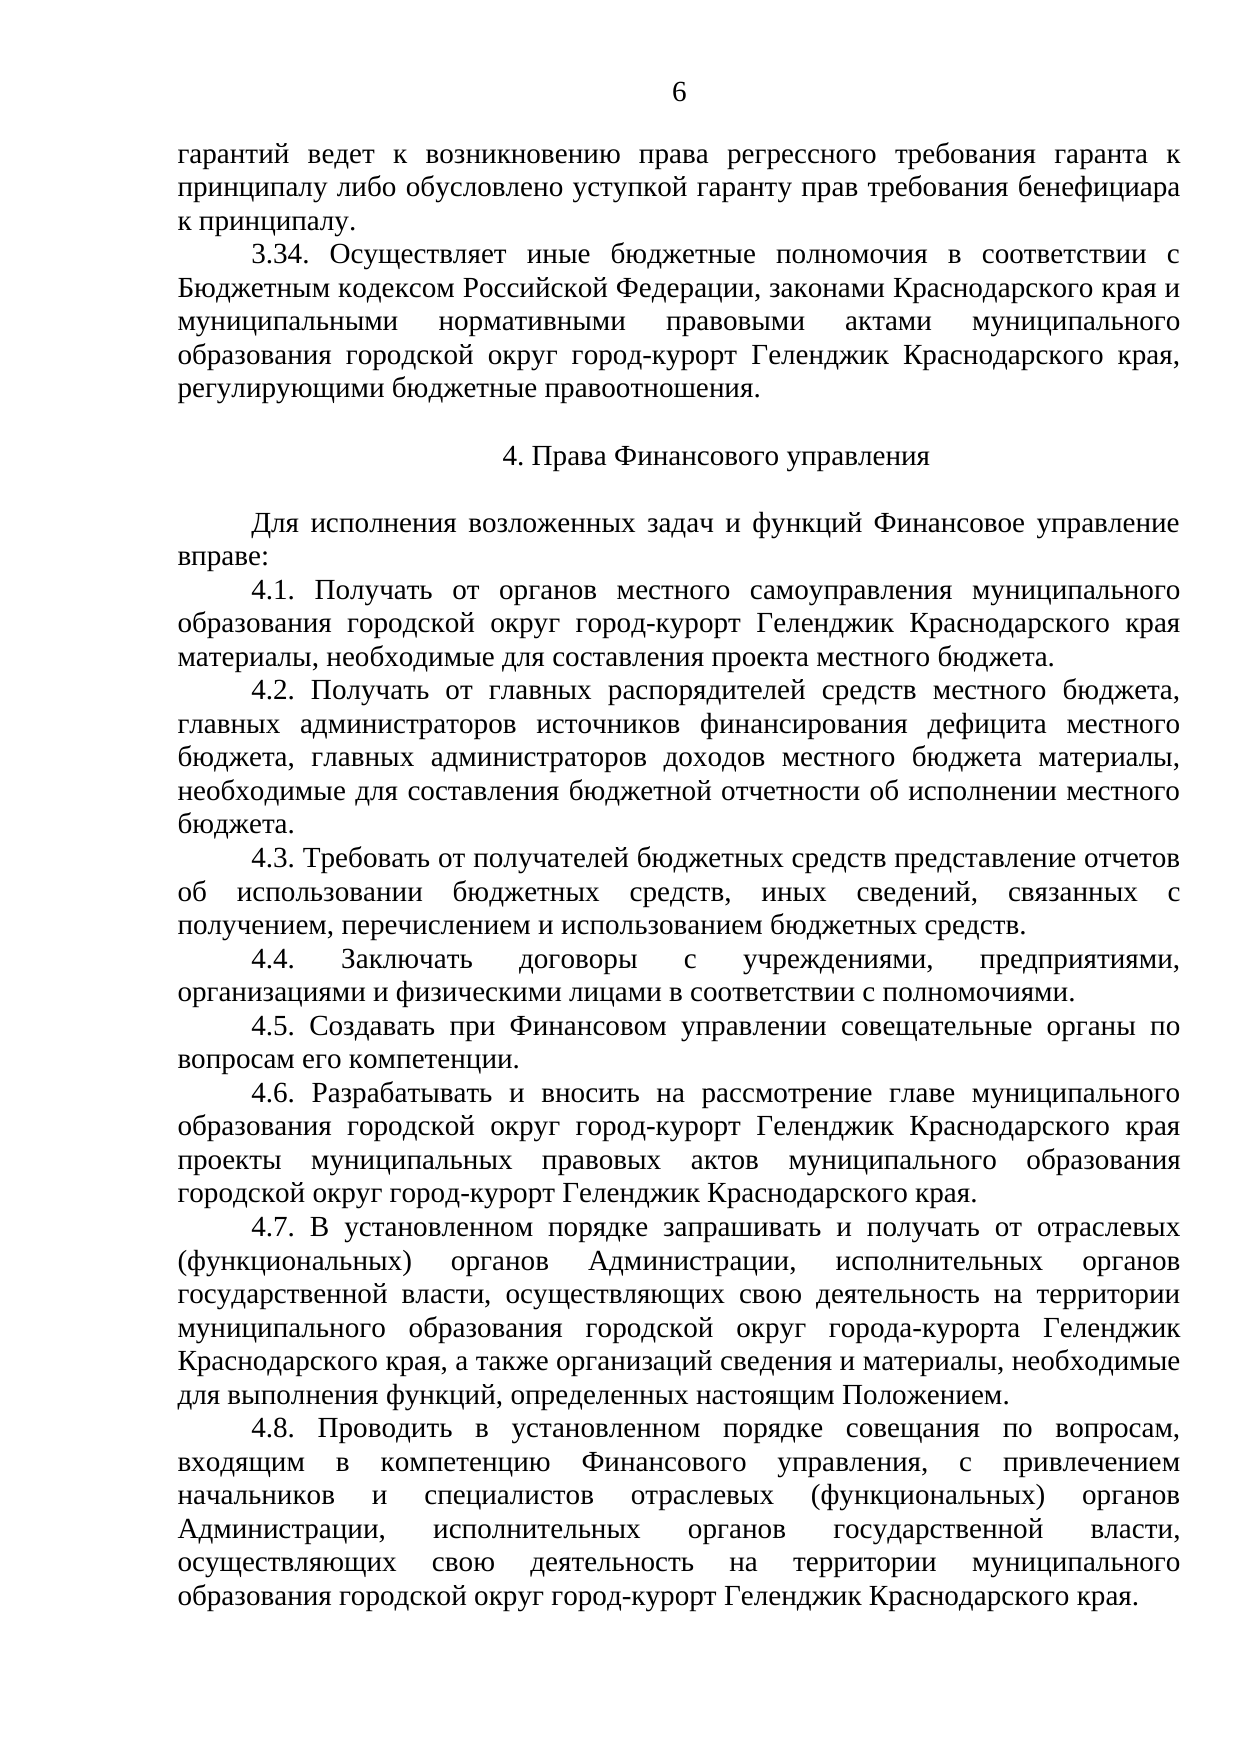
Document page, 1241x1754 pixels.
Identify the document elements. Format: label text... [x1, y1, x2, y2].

text 4.8. Проводить в установленном порядке совещания по вопросам, входящим в компетенцию Финансового управления, с привлечением начальников и специалистов отраслевых (функциональных) органов Администрации, исполнительных органов государственной власти, осуществляющих свою деятельность на территории муниципального образования городской округ город-курорт Геленджик Краснодарского края. [177, 1410, 1181, 1612]
text 3.34. Осуществляет иные бюджетные полномочия в соответствии с Бюджетным кодексом Российской Федерации, законами Краснодарского края и муниципальными нормативными правовыми актами муниципального образования городской округ город-курорт Геленджик Краснодарского края, регулирующими бюджетные правоотношения. [177, 236, 1181, 404]
text 4.5. Создавать при Финансовом управлении совещательные органы по вопросам его компетенции. [177, 1008, 1181, 1075]
text 4.7. В установленном порядке запрашивать и получать от отраслевых (функциональных) органов Администрации, исполнительных органов государственной власти, осуществляющих свою деятельность на территории муниципального образования городской округ города-курорта Геленджик Краснодарского края, а также организаций сведения и материалы, необходимые для выполнения функций, определенных настоящим Положением. [177, 1209, 1181, 1410]
text 4. Права Финансового управления [177, 438, 1181, 471]
text 4.4. Заключать договоры с учреждениями, предприятиями, организациями и физическими лицами в соответствии с полномочиями. [177, 941, 1181, 1008]
text 4.2. Получать от главных распорядителей средств местного бюджета, главных администраторов источников финансирования дефицита местного бюджета, главных администраторов доходов местного бюджета материалы, необходимые для составления бюджетной отчетности об исполнении местного бюджета. [177, 672, 1181, 840]
text 4.3. Требовать от получателей бюджетных средств представление отчетов об использовании бюджетных средств, иных сведений, связанных с получением, перечислением и использованием бюджетных средств. [177, 840, 1181, 941]
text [177, 136, 1181, 236]
text 4.6. Разрабатывать и вносить на рассмотрение главе муниципального образования городской округ город-курорт Геленджик Краснодарского края проекты муниципальных правовых актов муниципального образования городской округ город-курорт Геленджик Краснодарского края. [177, 1075, 1181, 1209]
text Для исполнения возложенных задач и функций Финансовое управление вправе: [177, 505, 1181, 572]
text 4.1. Получать от органов местного самоуправления муниципального образования городской округ город-курорт Геленджик Краснодарского края материалы, необходимые для составления проекта местного бюджета. [177, 572, 1181, 672]
